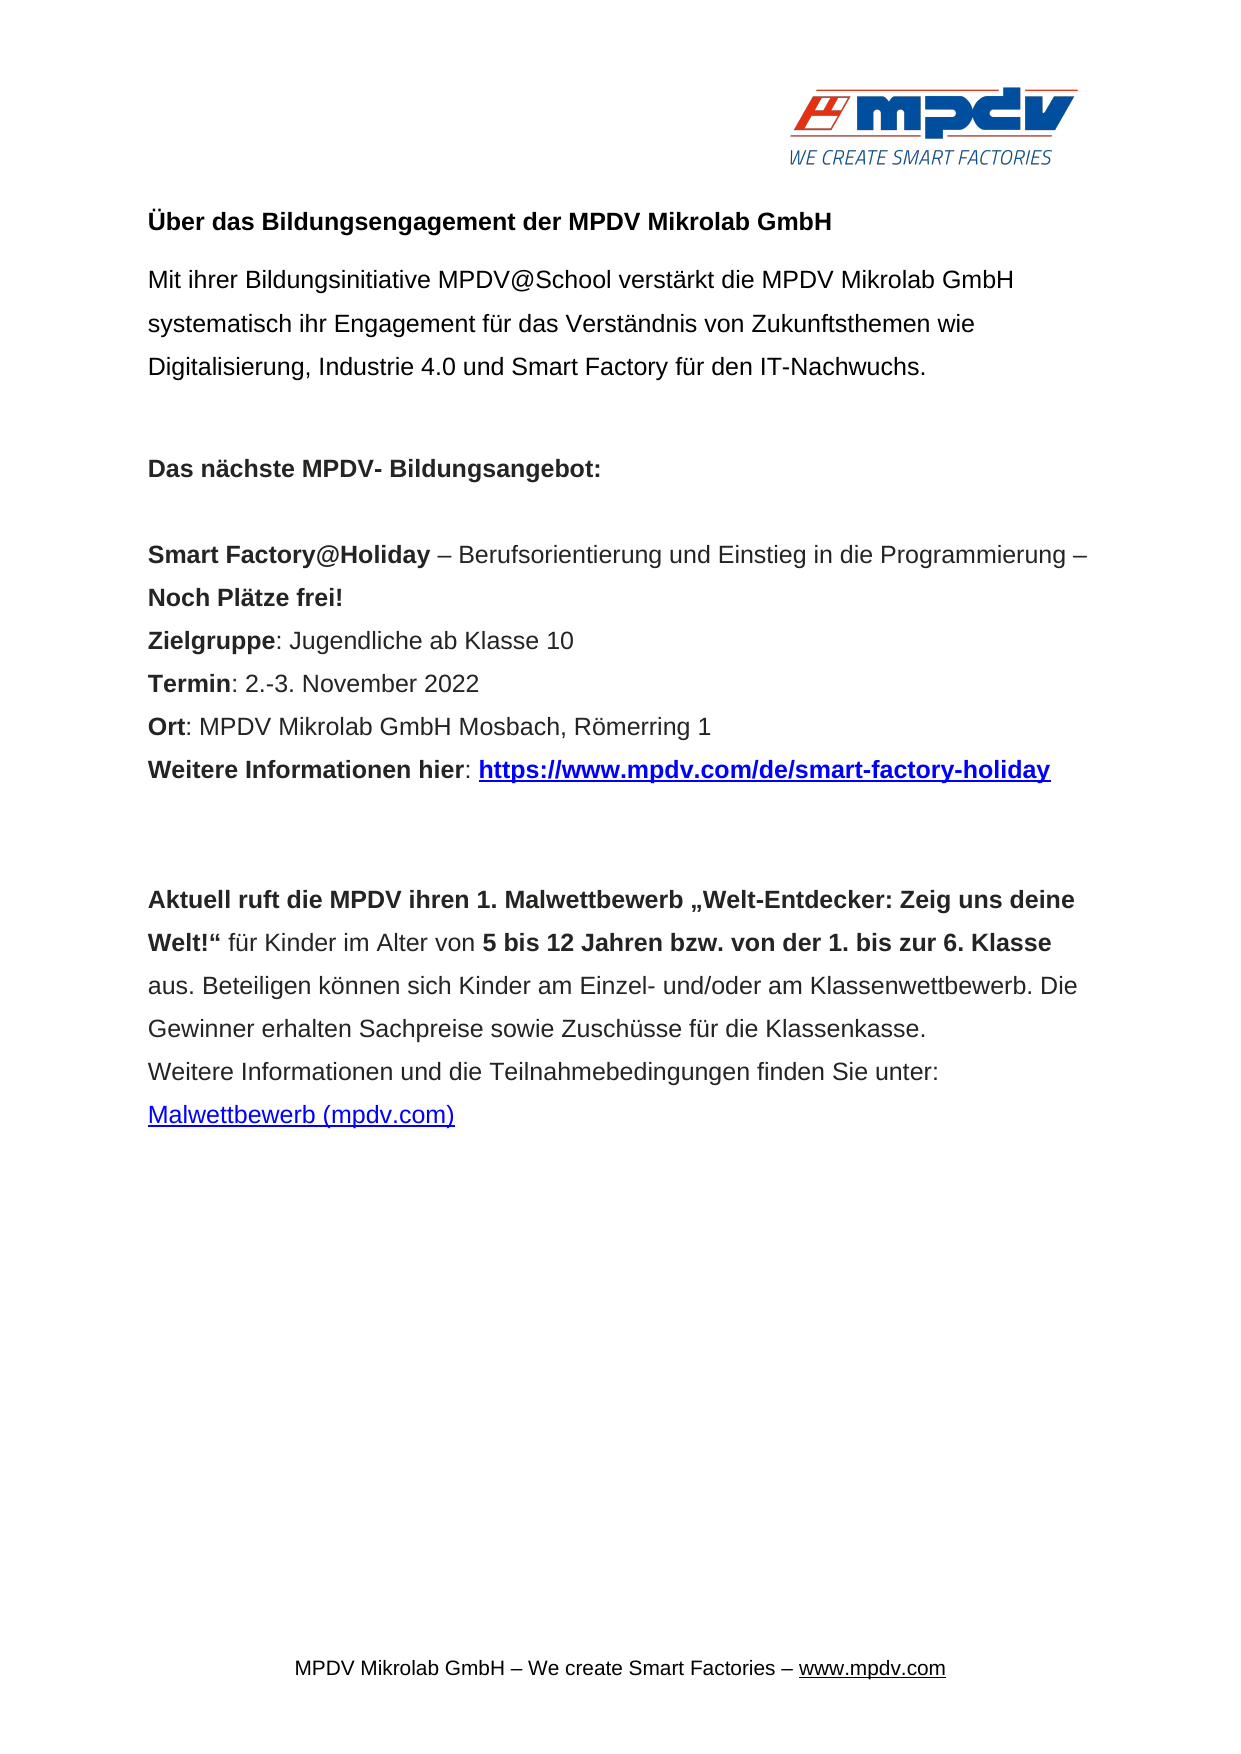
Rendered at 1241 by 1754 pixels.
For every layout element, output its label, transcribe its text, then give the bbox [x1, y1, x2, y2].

text Das nächste MPDV- Bildungsangebot: [148, 454, 1093, 482]
text Mit ihrer Bildungsinitiative MPDV@School verstärkt die MPDV Mikrolab GmbH systematisch ihr Engagement für das Verständnis von Zukunftsthemen wie Digitalisierung, Industrie 4.0 und Smart Factory für den IT-Nachwuchs. [148, 266, 1093, 381]
text Zielgruppe: Jugendliche ab Klasse 10 [148, 626, 1093, 655]
text Ort: MPDV Mikrolab GmbH Mosbach, Römerring 1 [148, 712, 1093, 741]
text Termin: 2.-3. November 2022 [148, 669, 1093, 698]
text Weitere Informationen und die Teilnahmebedingungen finden Sie unter: Malwettbewerb (mpdv.com) [148, 1057, 1093, 1129]
list Smart Factory@Holiday – Berufsorientierung und Einstieg in die Programmierung – Noch Plätze frei! [148, 540, 1093, 612]
picture [775, 73, 1093, 179]
text Weitere Informationen hier: https://www.mpdv.com/de/smart-factory-holiday [148, 756, 1093, 784]
text Über das Bildungsengagement der MPDV Mikrolab GmbH [148, 207, 1093, 236]
text Aktuell ruft die MPDV ihren 1. Malwettbewerb „Welt-Entdecker: Zeig uns deine Welt!“ für Kinder im Alter von 5 bis 12 Jahren bzw. von der 1. bis zur 6. Klasse aus. Beteiligen können sich Kinder am Einzel- und/oder am Klassenwettbewerb. Die Gewinner erhalten Sachpreise sowie Zuschüsse für die Klassenkasse. [148, 885, 1093, 1043]
